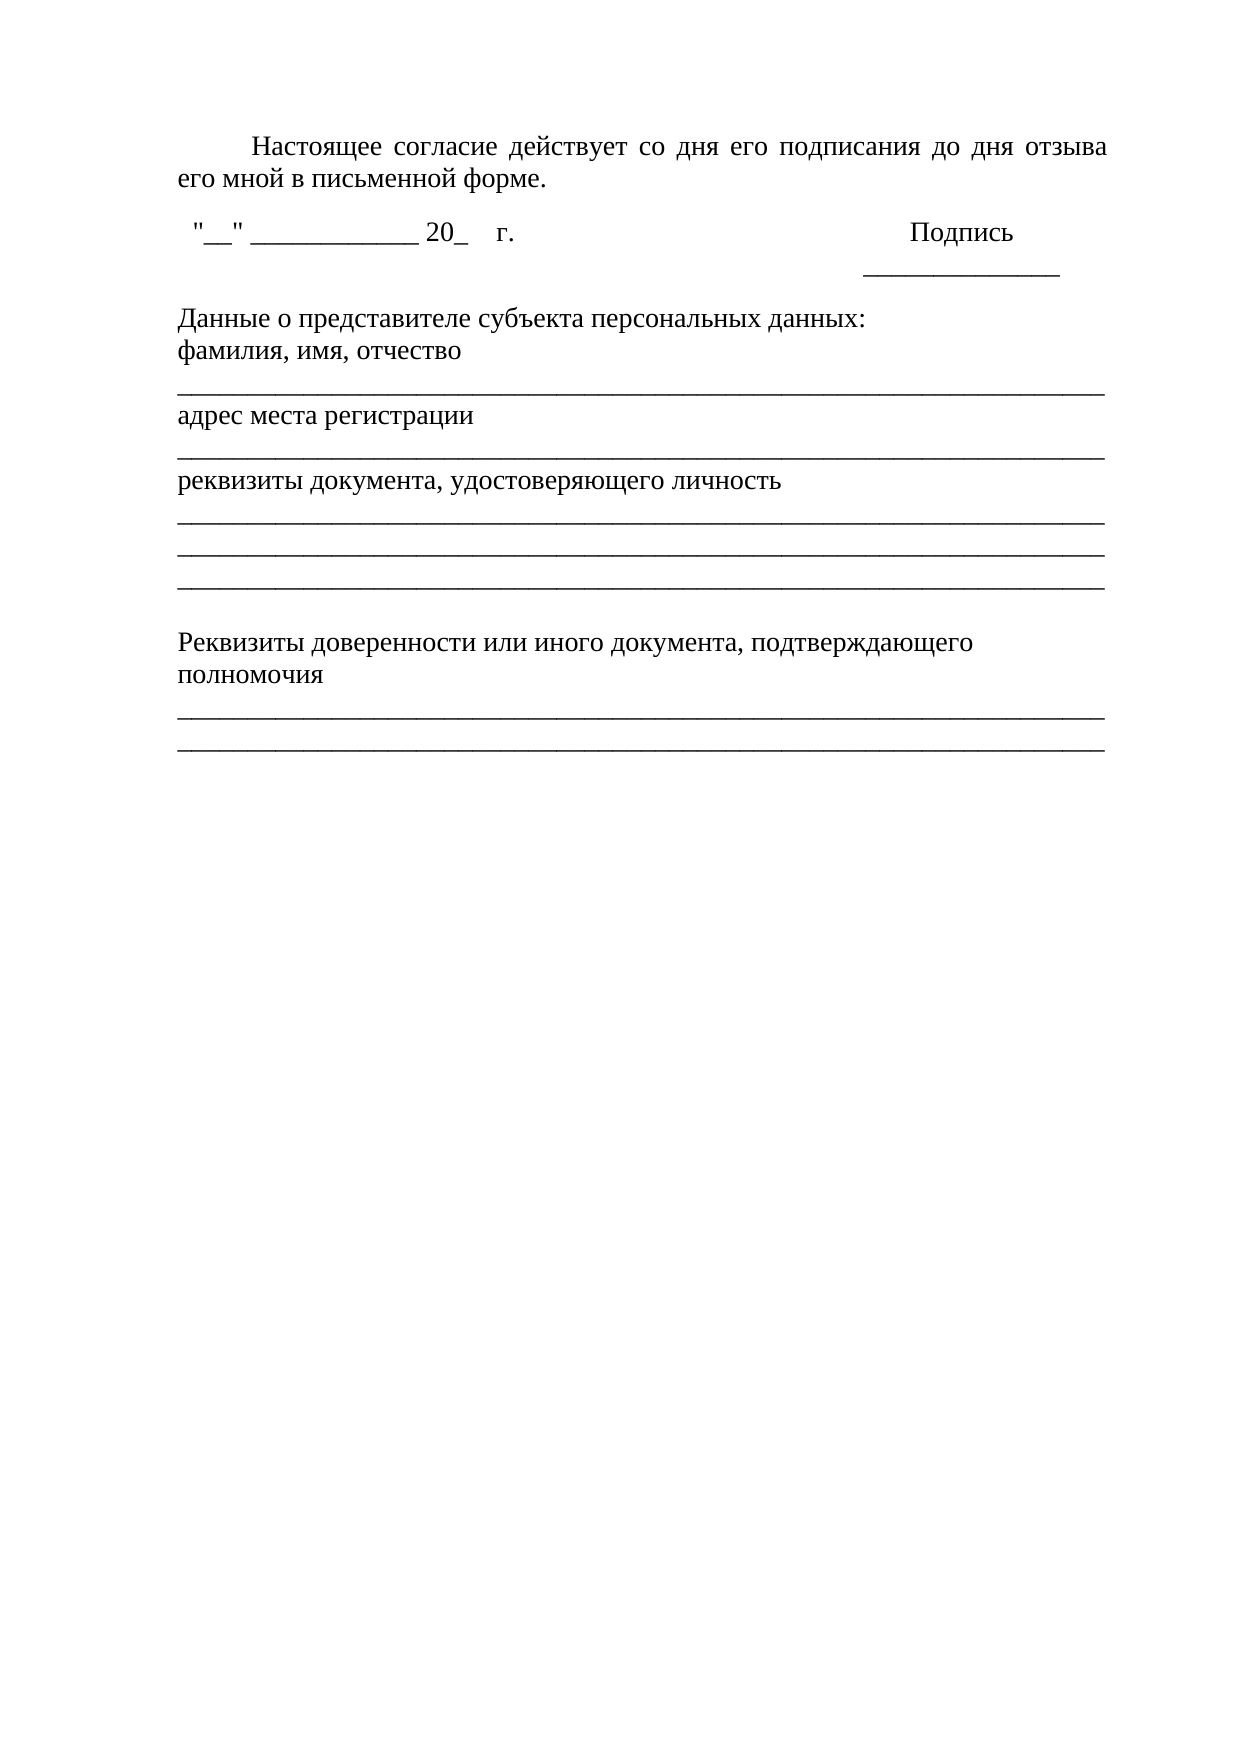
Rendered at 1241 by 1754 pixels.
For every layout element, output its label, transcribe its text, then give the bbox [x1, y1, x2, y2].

table_cell г. [490, 204, 807, 290]
table_cell Данные о представителе субъекта персональных данных: фамилия, имя, отчество __________________________________________________________________ адрес места регистрации __________________________________________________________________ реквизиты документа, удостоверяющего личность __________________________________________________________________ ____________________________________________________________________________________________________________________________________ Реквизиты доверенности или иного документа, подтверждающего полномочия ____________________________________________________________________________________________________________________________________ [171, 290, 1116, 765]
table_cell "__" ____________ 20_ [171, 204, 490, 290]
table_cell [171, 118, 1116, 204]
table_cell Подпись ______________ [808, 204, 1116, 290]
